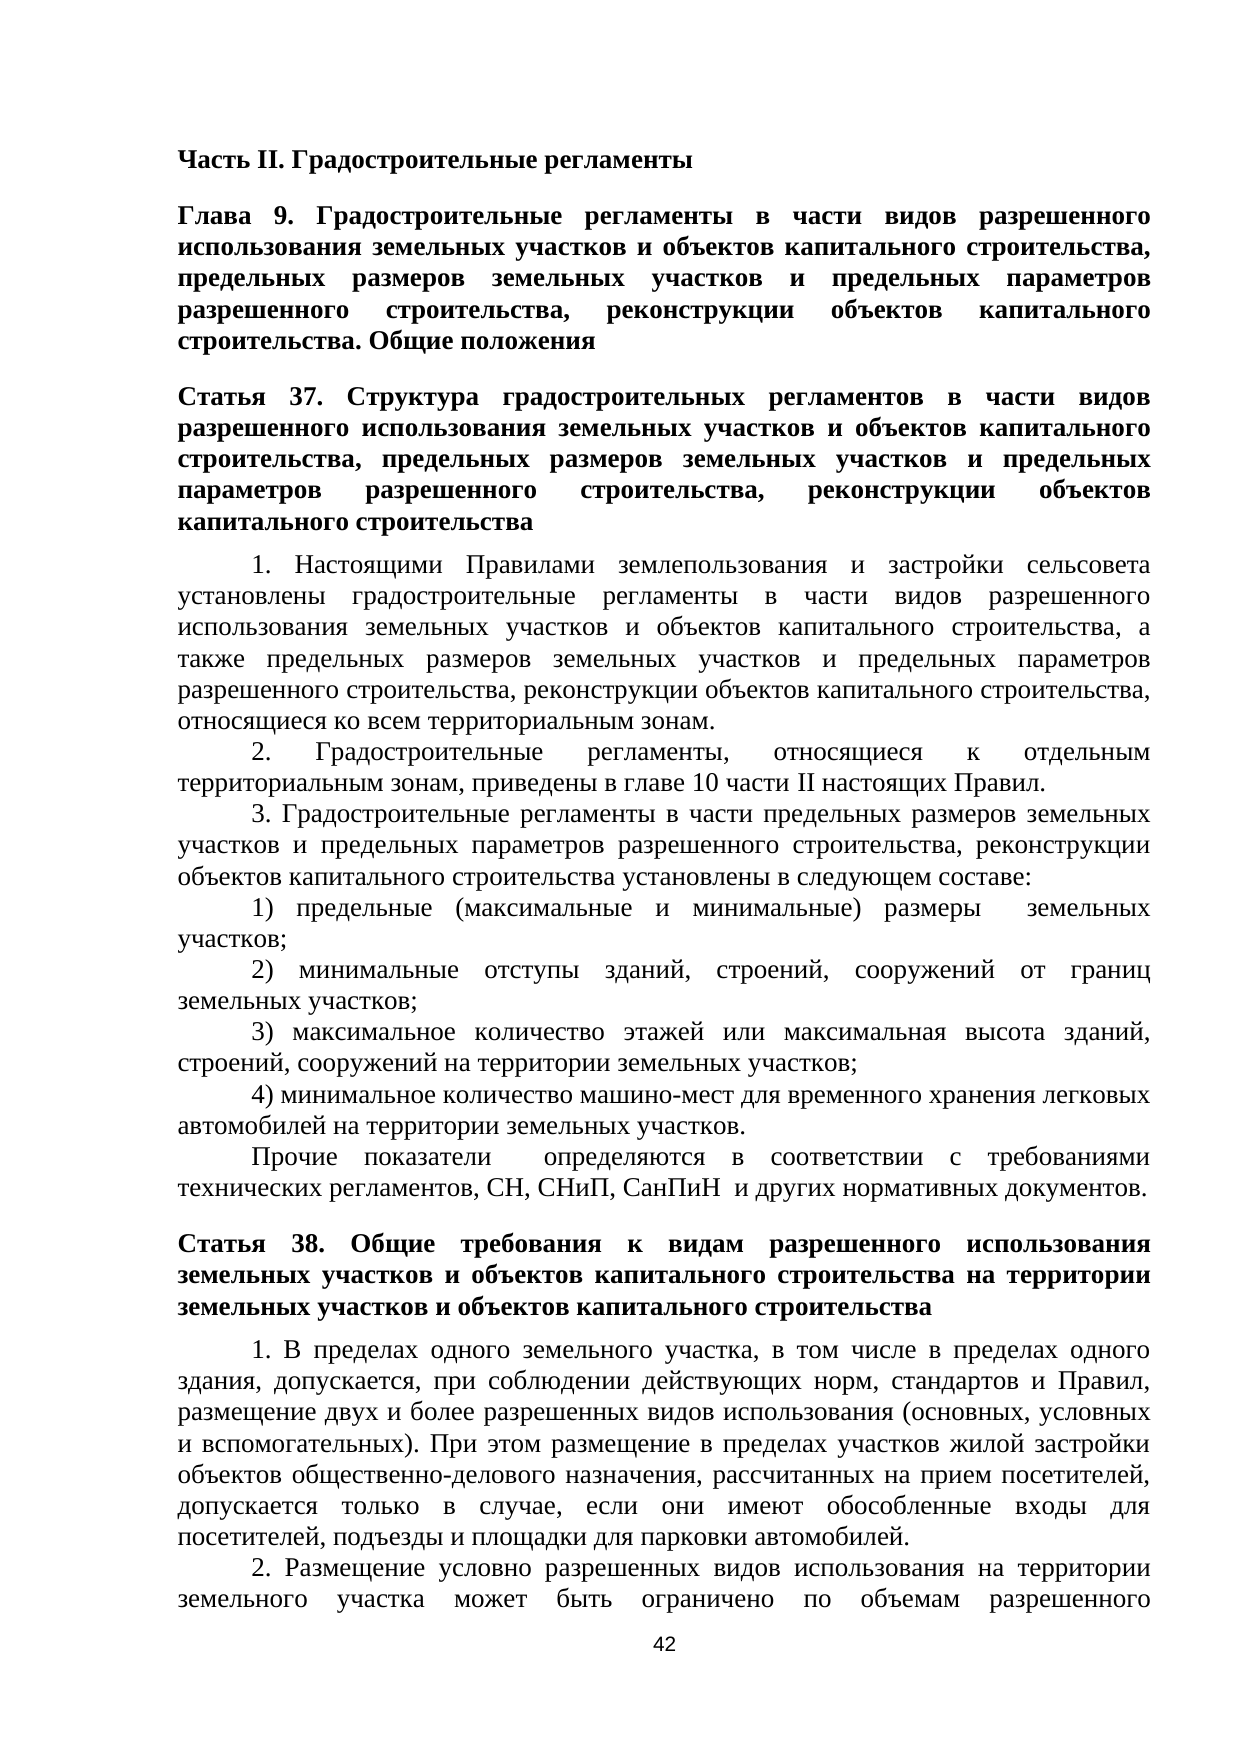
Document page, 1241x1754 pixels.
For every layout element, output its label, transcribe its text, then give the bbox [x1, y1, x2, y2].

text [177, 1551, 1152, 1613]
text 1) предельные (максимальные и минимальные) размеры земельных участков; [177, 891, 1152, 953]
subtitle Глава 9. Градостроительные регламенты в части видов разрешенного использования земельных участков и объектов капитального строительства, предельных размеров земельных участков и предельных параметров разрешенного строительства, реконструкции объектов капитального строительства. Общие положения [177, 199, 1152, 355]
text 1. Настоящими Правилами землепользования и застройки сельсовета установлены градостроительные регламенты в части видов разрешенного использования земельных участков и объектов капитального строительства, а также предельных размеров земельных участков и предельных параметров разрешенного строительства, реконструкции объектов капитального строительства, относящиеся ко всем территориальным зонам. [177, 548, 1152, 735]
text 2. Градостроительные регламенты, относящиеся к отдельным территориальным зонам, приведены в главе 10 части II настоящих Правил. [177, 735, 1152, 797]
text 3) максимальное количество этажей или максимальная высота зданий, строений, сооружений на территории земельных участков; [177, 1015, 1152, 1078]
subtitle Статья 37. Структура градостроительных регламентов в части видов разрешенного использования земельных участков и объектов капитального строительства, предельных размеров земельных участков и предельных параметров разрешенного строительства, реконструкции объектов капитального строительства [177, 380, 1152, 536]
text 1. В пределах одного земельного участка, в том числе в пределах одного здания, допускается, при соблюдении действующих норм, стандартов и Правил, размещение двух и более разрешенных видов использования (основных, условных и вспомогательных). При этом размещение в пределах участков жилой застройки объектов общественно-делового назначения, рассчитанных на прием посетителей, допускается только в случае, если они имеют обособленные входы для посетителей, подъезды и площадки для парковки автомобилей. [177, 1333, 1152, 1551]
text 4) минимальное количество машино-мест для временного хранения легковых автомобилей на территории земельных участков. [177, 1078, 1152, 1140]
text Прочие показатели определяются в соответствии с требованиями технических регламентов, СН, СНиП, СанПиН и других нормативных документов. [177, 1140, 1152, 1202]
subtitle Часть II. Градостроительные регламенты [177, 143, 1152, 174]
text 3. Градостроительные регламенты в части предельных размеров земельных участков и предельных параметров разрешенного строительства, реконструкции объектов капитального строительства установлены в следующем составе: [177, 797, 1152, 891]
subtitle Статья 38. Общие требования к видам разрешенного использования земельных участков и объектов капитального строительства на территории земельных участков и объектов капитального строительства [177, 1227, 1152, 1321]
text 2) минимальные отступы зданий, строений, сооружений от границ земельных участков; [177, 953, 1152, 1015]
